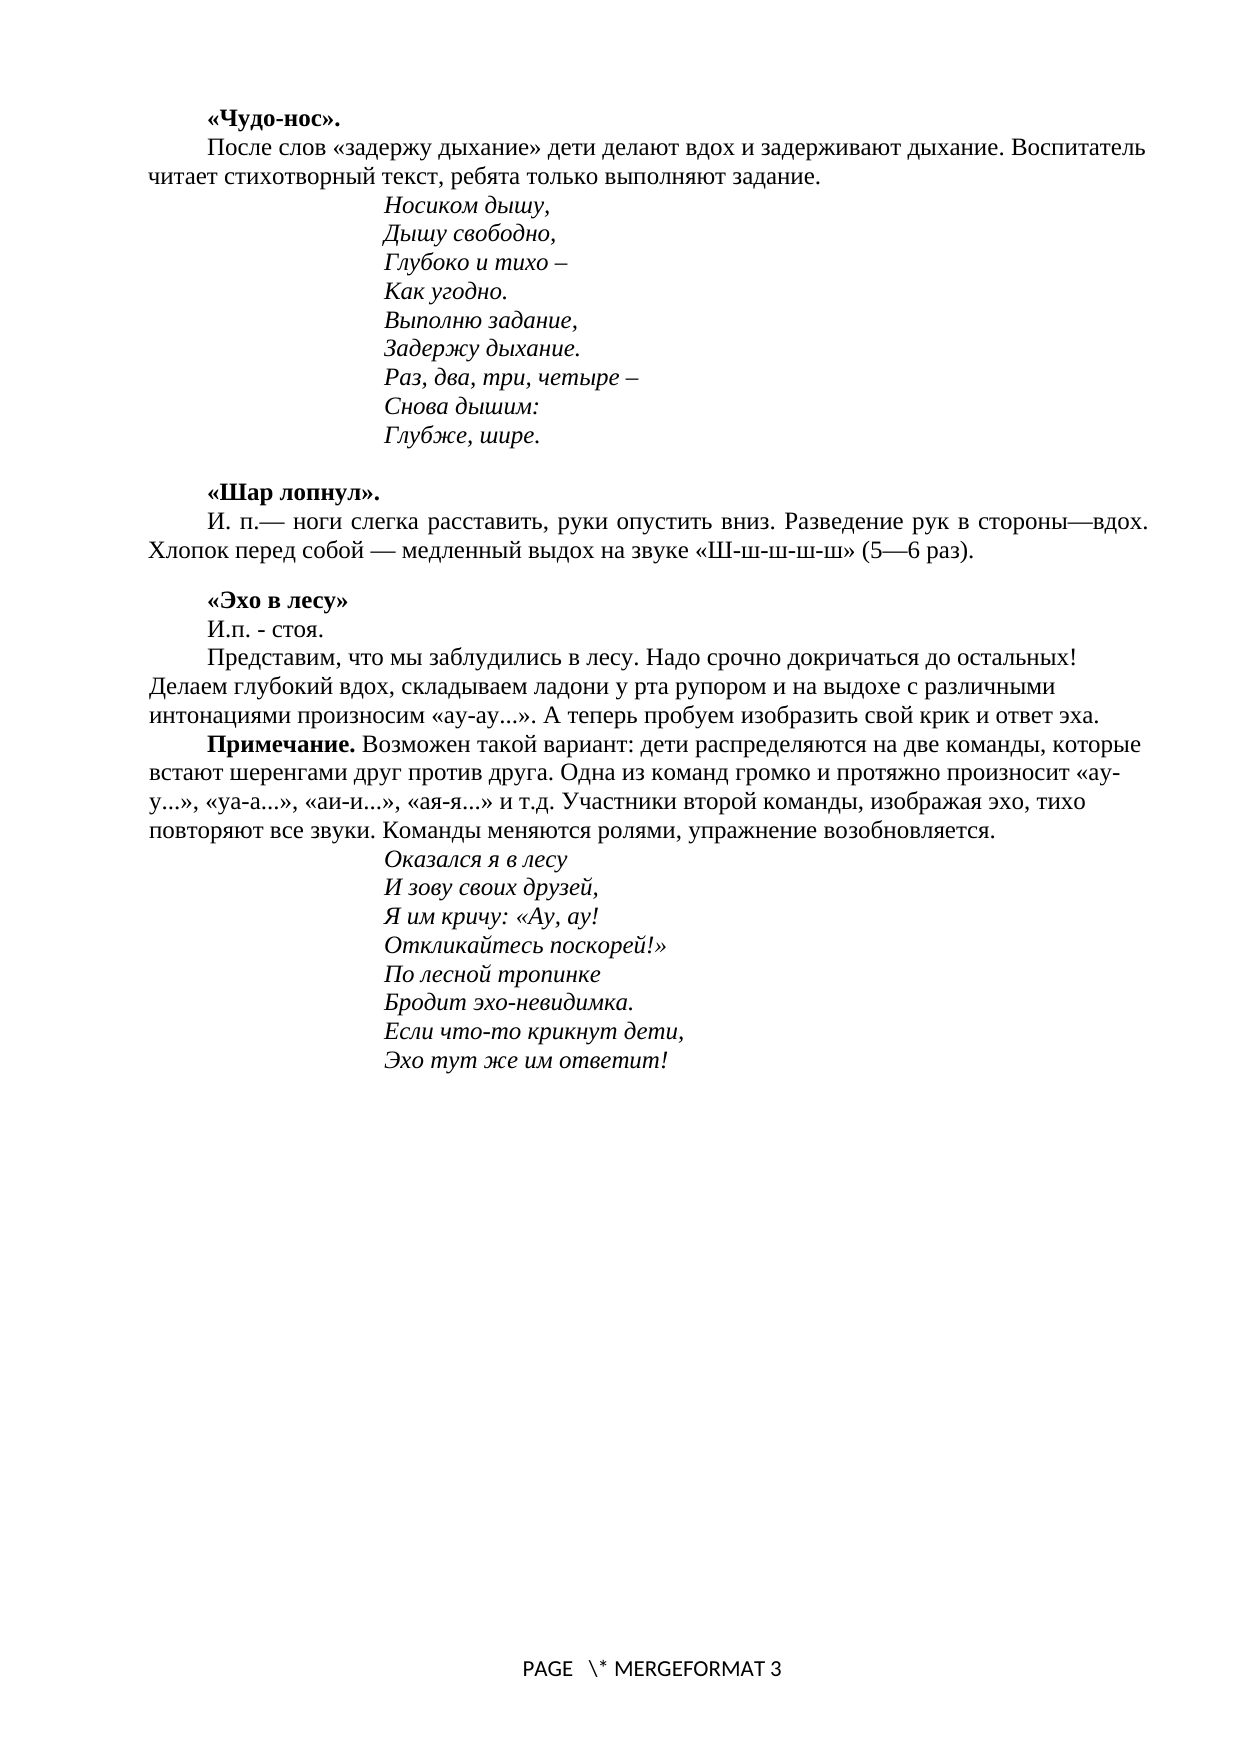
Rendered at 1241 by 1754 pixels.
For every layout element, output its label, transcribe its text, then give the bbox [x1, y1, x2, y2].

text «Шар лопнул». [148, 477, 1150, 506]
text «Чудо-нос». [148, 103, 1152, 132]
text Примечание. Возможен такой вариант: дети распределяются на две команды, которые встают шеренгами друг против друга. Одна из команд громко и протяжно произносит «ау-у...», «уа-а...», «аи-и...», «ая-я...» и т.д. Участники второй команды, изображая эхо, тихо повторяют все звуки. Команды меняются ролями, упражнение возобновляется. [149, 729, 1152, 844]
text Откликайтесь поскорей!» [384, 930, 1142, 959]
text Представим, что мы заблудились в лесу. Надо срочно докричаться до остальных! Делаем глубокий вдох, складываем ладони у рта рупором и на выдохе с различными интонациями произносим «ау-ау...». А теперь пробуем изобразить свой крик и ответ эха. [149, 642, 1149, 729]
text Оказался я в лесу [384, 844, 1152, 872]
text Я им кричу: «Ay, ay! [384, 901, 1142, 930]
text Эхо тут же им ответит! [384, 1045, 1142, 1074]
text Бродит эхо-невидимка. [384, 987, 1142, 1016]
text По лесной тропинке [384, 959, 1142, 987]
text И.п. - стоя. [149, 614, 1152, 642]
text Носиком дышу, Дышу свободно, Глубоко и тихо – Как угодно. Выполню задание, Задержу дыхание. Раз, два, три, четыре – Снова дышим: Глубже, шире. [384, 190, 1152, 448]
text «Эхо в лесу» [149, 585, 1152, 614]
text Если что-то крикнут дети, [384, 1016, 1142, 1045]
text После слов «задержу дыхание» дети делают вдох и задерживают дыхание. Воспитатель читает стихотворный текст, ребята только выполняют задание. [148, 132, 1152, 190]
text И зову своих друзей, [384, 872, 1142, 901]
text И. п.— ноги слегка расставить, руки опустить вниз. Разведение рук в стороны—вдох. Хлопок перед собой — медленный выдох на звуке «Ш-ш-ш-ш-ш» (5—6 раз). [148, 506, 1150, 563]
